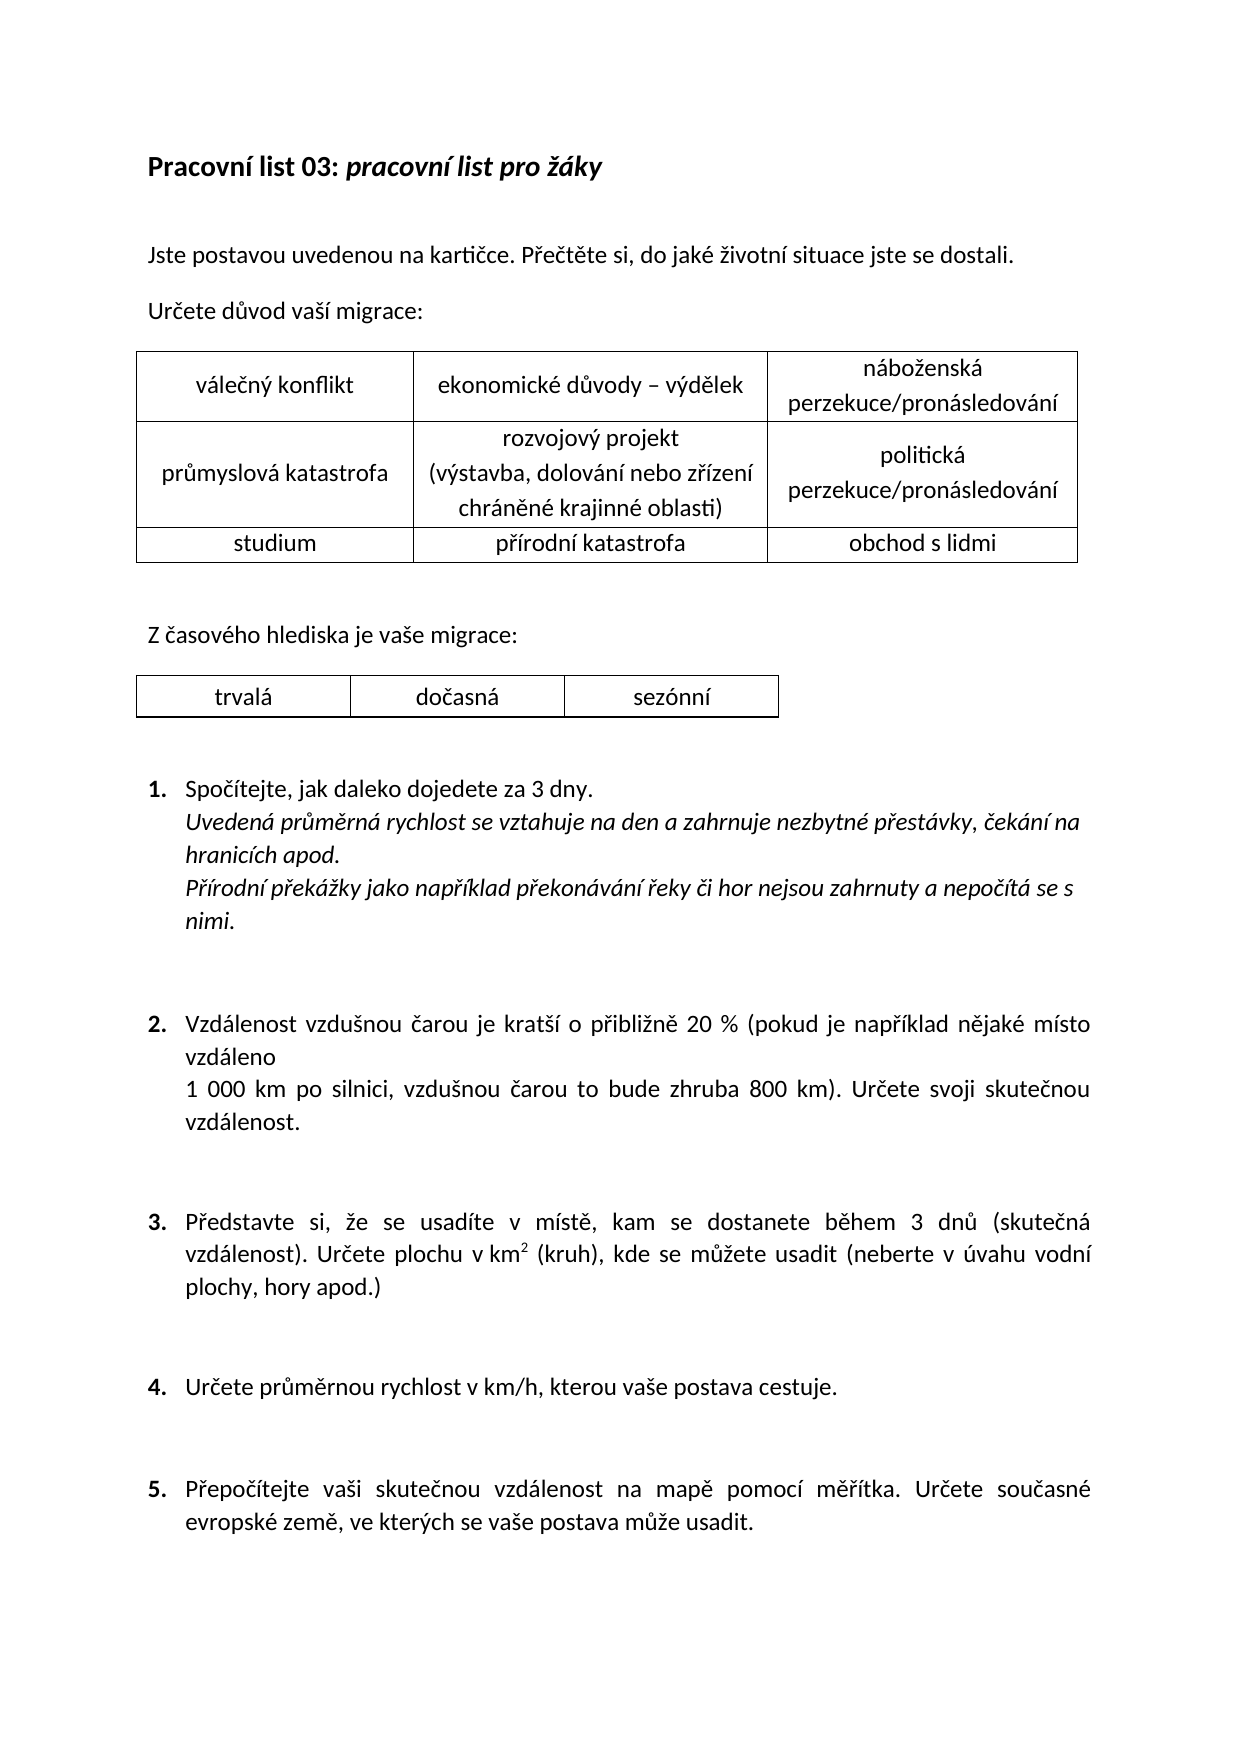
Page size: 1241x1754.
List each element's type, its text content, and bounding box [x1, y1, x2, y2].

list Přepočítejte vaši skutečnou vzdálenost na mapě pomocí měřítka. Určete současné evropské země, ve kterých se vaše postava může usadit. [148, 1474, 1093, 1537]
table_header dočasná [351, 676, 564, 716]
table_cell přírodní katastrofa [414, 528, 767, 562]
table_header sezónní [565, 676, 778, 716]
text Jste postavou uvedenou na kartičce. Přečtěte si, do jaké životní situace jste se dostali. [148, 239, 1093, 269]
table_cell studium [137, 528, 413, 562]
text Určete důvod vaší migrace: [148, 295, 1093, 325]
table_cell obchod s lidmi [768, 528, 1077, 562]
table_cell průmyslová katastrofa [137, 422, 413, 527]
table_header náboženská perzekuce/pronásledování [768, 352, 1077, 421]
text Z časového hlediska je vaše migrace: [148, 619, 1093, 649]
table_cell rozvojový projekt (výstavba, dolování nebo zřízení chráněné krajinné oblasti) [414, 422, 767, 527]
table_header ekonomické důvody – výdělek [414, 352, 767, 421]
list Vzdálenost vzdušnou čarou je kratší o přibližně 20 % (pokud je například nějaké místo vzdáleno 1 000 km po silnici, vzdušnou čarou to bude zhruba 800 km). Určete svoji skutečnou vzdálenost. [148, 1008, 1093, 1137]
list Představte si, že se usadíte v místě, kam se dostanete během 3 dnů (skutečná vzdálenost). Určete plochu v km2 (kruh), kde se můžete usadit (neberte v úvahu vodní plochy, hory apod.) [148, 1206, 1093, 1302]
table_header válečný konflikt [137, 352, 413, 421]
table_header trvalá [137, 676, 350, 716]
list Určete průměrnou rychlost v km/h, kterou vaše postava cestuje. [148, 1371, 1093, 1401]
table_cell politická perzekuce/pronásledování [768, 422, 1077, 527]
text Pracovní list 03: pracovní list pro žáky [148, 148, 1093, 183]
list Spočítejte, jak daleko dojedete za 3 dny. Uvedená průměrná rychlost se vztahuje na den a zahrnuje nezbytné přestávky, čekání na hranicích apod. Přírodní překážky jako například překonávání řeky či hor nejsou zahrnuty a nepočítá se s nimi. [148, 773, 1093, 935]
